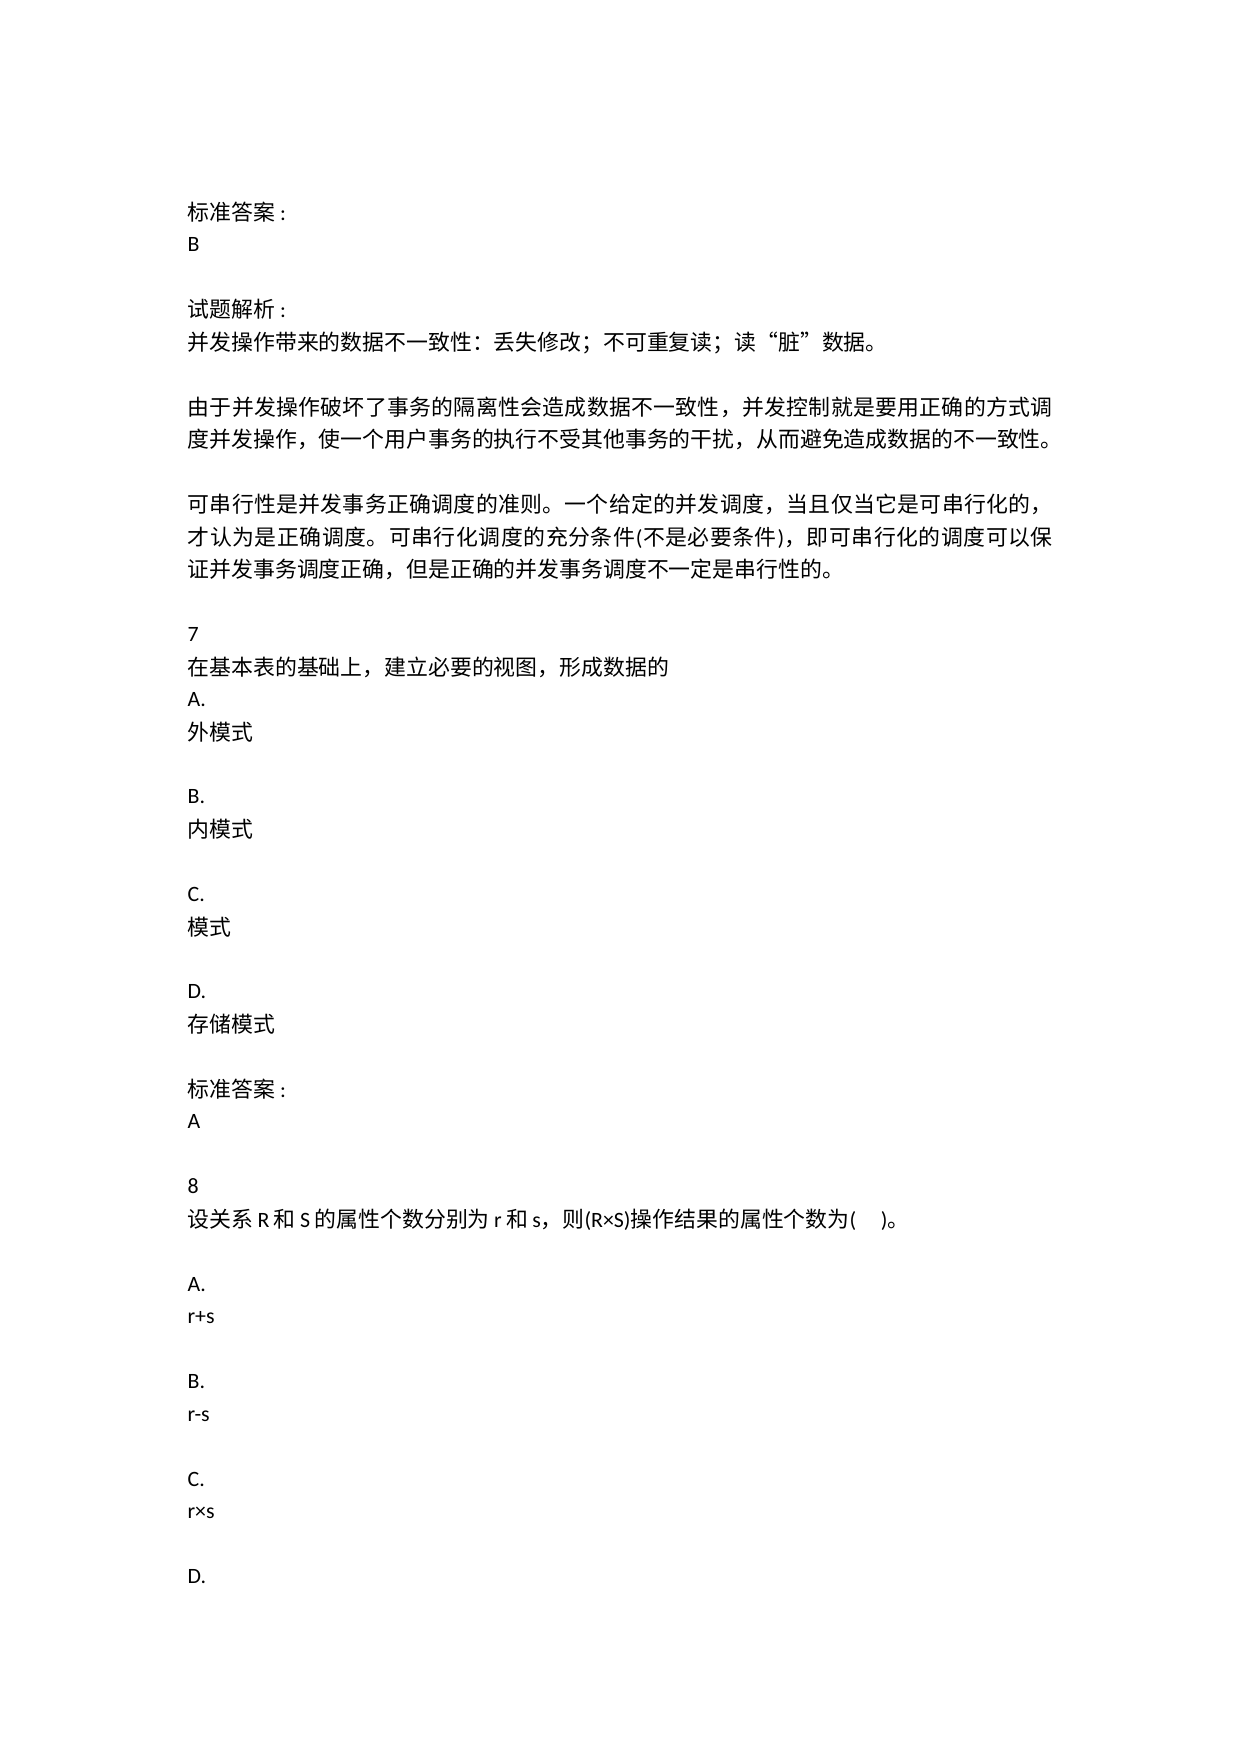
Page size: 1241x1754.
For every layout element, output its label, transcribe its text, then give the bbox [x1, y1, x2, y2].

text A [187, 1104, 1053, 1137]
text 在基本表的基础上，建立必要的视图，形成数据的 [187, 649, 1053, 682]
text D. [187, 1559, 1053, 1592]
text 设关系R和S的属性个数分别为r和s，则(R×S)操作结果的属性个数为( )。 [187, 1202, 1053, 1234]
text 由于并发操作破坏了事务的隔离性会造成数据不一致性，并发控制就是要用正确的方式调度并发操作，使一个用户事务的执行不受其他事务的干扰，从而避免造成数据的不一致性。 [187, 389, 1053, 454]
text A. [187, 682, 1053, 714]
text r+s [187, 1299, 1053, 1332]
text 7 [187, 617, 1053, 649]
text A. [187, 1267, 1053, 1299]
text 标准答案 : [187, 194, 1053, 227]
text 内模式 [187, 812, 1053, 844]
text 外模式 [187, 714, 1053, 747]
text C. [187, 1462, 1053, 1494]
text B. [187, 779, 1053, 812]
text 可串行性是并发事务正确调度的准则。一个给定的并发调度，当且仅当它是可串行化的，才认为是正确调度。可串行化调度的充分条件(不是必要条件)，即可串行化的调度可以保证并发事务调度正确，但是正确的并发事务调度不一定是串行性的。 [187, 487, 1053, 584]
text 模式 [187, 909, 1053, 942]
text 8 [187, 1169, 1053, 1202]
text 存储模式 [187, 1007, 1053, 1039]
text C. [187, 877, 1053, 909]
text D. [187, 974, 1053, 1007]
text 标准答案 : [187, 1072, 1053, 1104]
text B [187, 227, 1053, 259]
text 并发操作带来的数据不一致性：丢失修改；不可重复读；读“脏”数据。 [187, 324, 1053, 357]
text B. [187, 1364, 1053, 1397]
text r×s [187, 1494, 1053, 1527]
text r-s [187, 1397, 1053, 1429]
text 试题解析 : [187, 292, 1053, 324]
